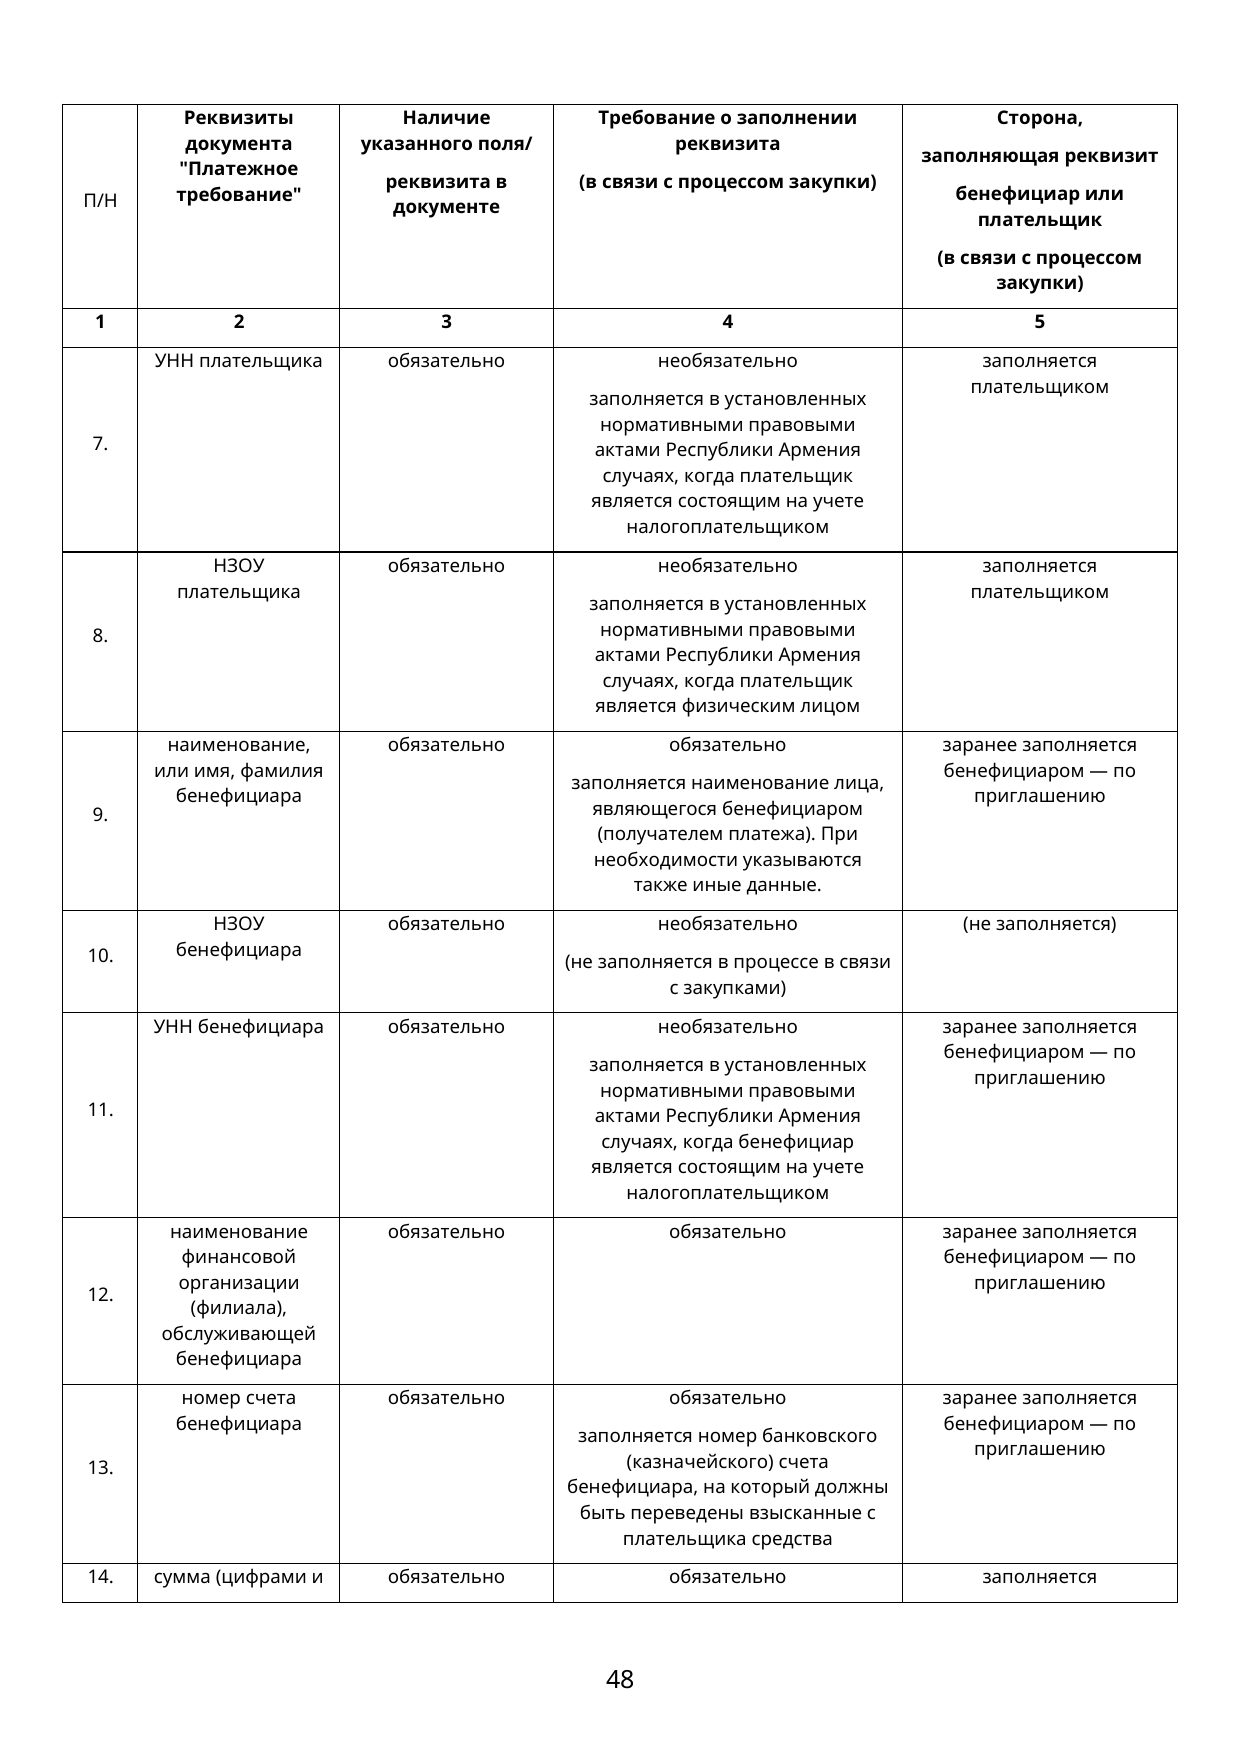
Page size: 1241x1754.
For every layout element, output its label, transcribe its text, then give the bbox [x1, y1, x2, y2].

table_cell наименование финансовой организации (филиала), обслуживающей бенефициара [138, 1218, 339, 1384]
table_cell 14. [63, 1564, 137, 1602]
table_cell 4 [554, 309, 902, 347]
table_cell обязательно [340, 911, 553, 1012]
table_header Требование о заполнении реквизита (в связи с процессом закупки) [554, 105, 902, 308]
table_cell 1 [63, 309, 137, 347]
table_cell сумма (цифрами и прописью) [138, 1564, 339, 1602]
table_cell обязательно заполняется номер банковского (казначейского) счета бенефициара, на который должны быть переведены взысканные с плательщика средства [554, 1385, 902, 1563]
table_header Сторона, заполняющая реквизит бенефициар или плательщик (в связи с процессом закупки) [903, 105, 1177, 308]
table_cell 5 [903, 309, 1177, 347]
table_cell обязательно [340, 348, 553, 551]
table_cell заполняется плательщиком [903, 553, 1177, 731]
table_cell УНН плательщика [138, 348, 339, 551]
table_cell заранее заполняется бенефициаром — по приглашению [903, 732, 1177, 910]
table_cell заранее заполняется бенефициаром — по приглашению [903, 1385, 1177, 1563]
table_cell обязательно [340, 1385, 553, 1563]
table_cell 13. [63, 1385, 137, 1563]
table_cell заполняется плательщиком [903, 348, 1177, 551]
table_cell 3 [340, 309, 553, 347]
table_cell необязательно заполняется в установленных нормативными правовыми актами Республики Армения случаях, когда плательщик является состоящим на учете налогоплательщиком [554, 348, 902, 551]
table_cell 8. [63, 553, 137, 731]
table_cell заранее заполняется бенефициаром — по приглашению [903, 1218, 1177, 1384]
table_cell 9. [63, 732, 137, 910]
table_cell наименование, или имя, фамилия бенефициара [138, 732, 339, 910]
table_cell 12. [63, 1218, 137, 1384]
table_cell обязательно [340, 1564, 553, 1602]
table_cell обязательно [340, 1218, 553, 1384]
table_cell заполняется плательщиком [903, 1564, 1177, 1602]
table_cell заранее заполняется бенефициаром — по приглашению [903, 1013, 1177, 1217]
table_cell обязательно [340, 732, 553, 910]
table_cell 2 [138, 309, 339, 347]
table_cell обязательно заполняется наименование лица, являющегося бенефициаром (получателем платежа). При необходимости указываются также иные данные. [554, 732, 902, 910]
table_cell необязательно заполняется в установленных нормативными правовыми актами Республики Армения случаях, когда бенефициар является состоящим на учете налогоплательщиком [554, 1013, 902, 1217]
table_cell УНН бенефициара [138, 1013, 339, 1217]
table_cell номер счета бенефициара [138, 1385, 339, 1563]
table_cell (не заполняется) [903, 911, 1177, 1012]
table_header Наличие указанного поля/ реквизита в документе [340, 105, 553, 308]
table_cell обязательно [340, 553, 553, 731]
table_cell обязательно заполняется сумма, подлежащая уплате бенефициару [554, 1564, 902, 1602]
table_cell обязательно [554, 1218, 902, 1384]
table_header П/Н [63, 105, 137, 308]
table_cell НЗОУ бенефициара [138, 911, 339, 1012]
table_cell 10. [63, 911, 137, 1012]
table_cell 7. [63, 348, 137, 551]
table_cell необязательно (не заполняется в процессе в связи с закупками) [554, 911, 902, 1012]
table_cell необязательно заполняется в установленных нормативными правовыми актами Республики Армения случаях, когда плательщик является физическим лицом [554, 553, 902, 731]
table_cell НЗОУ плательщика [138, 553, 339, 731]
table_header Реквизиты документа "Платежное требование" [138, 105, 339, 308]
table_cell 11. [63, 1013, 137, 1217]
table_cell обязательно [340, 1013, 553, 1217]
